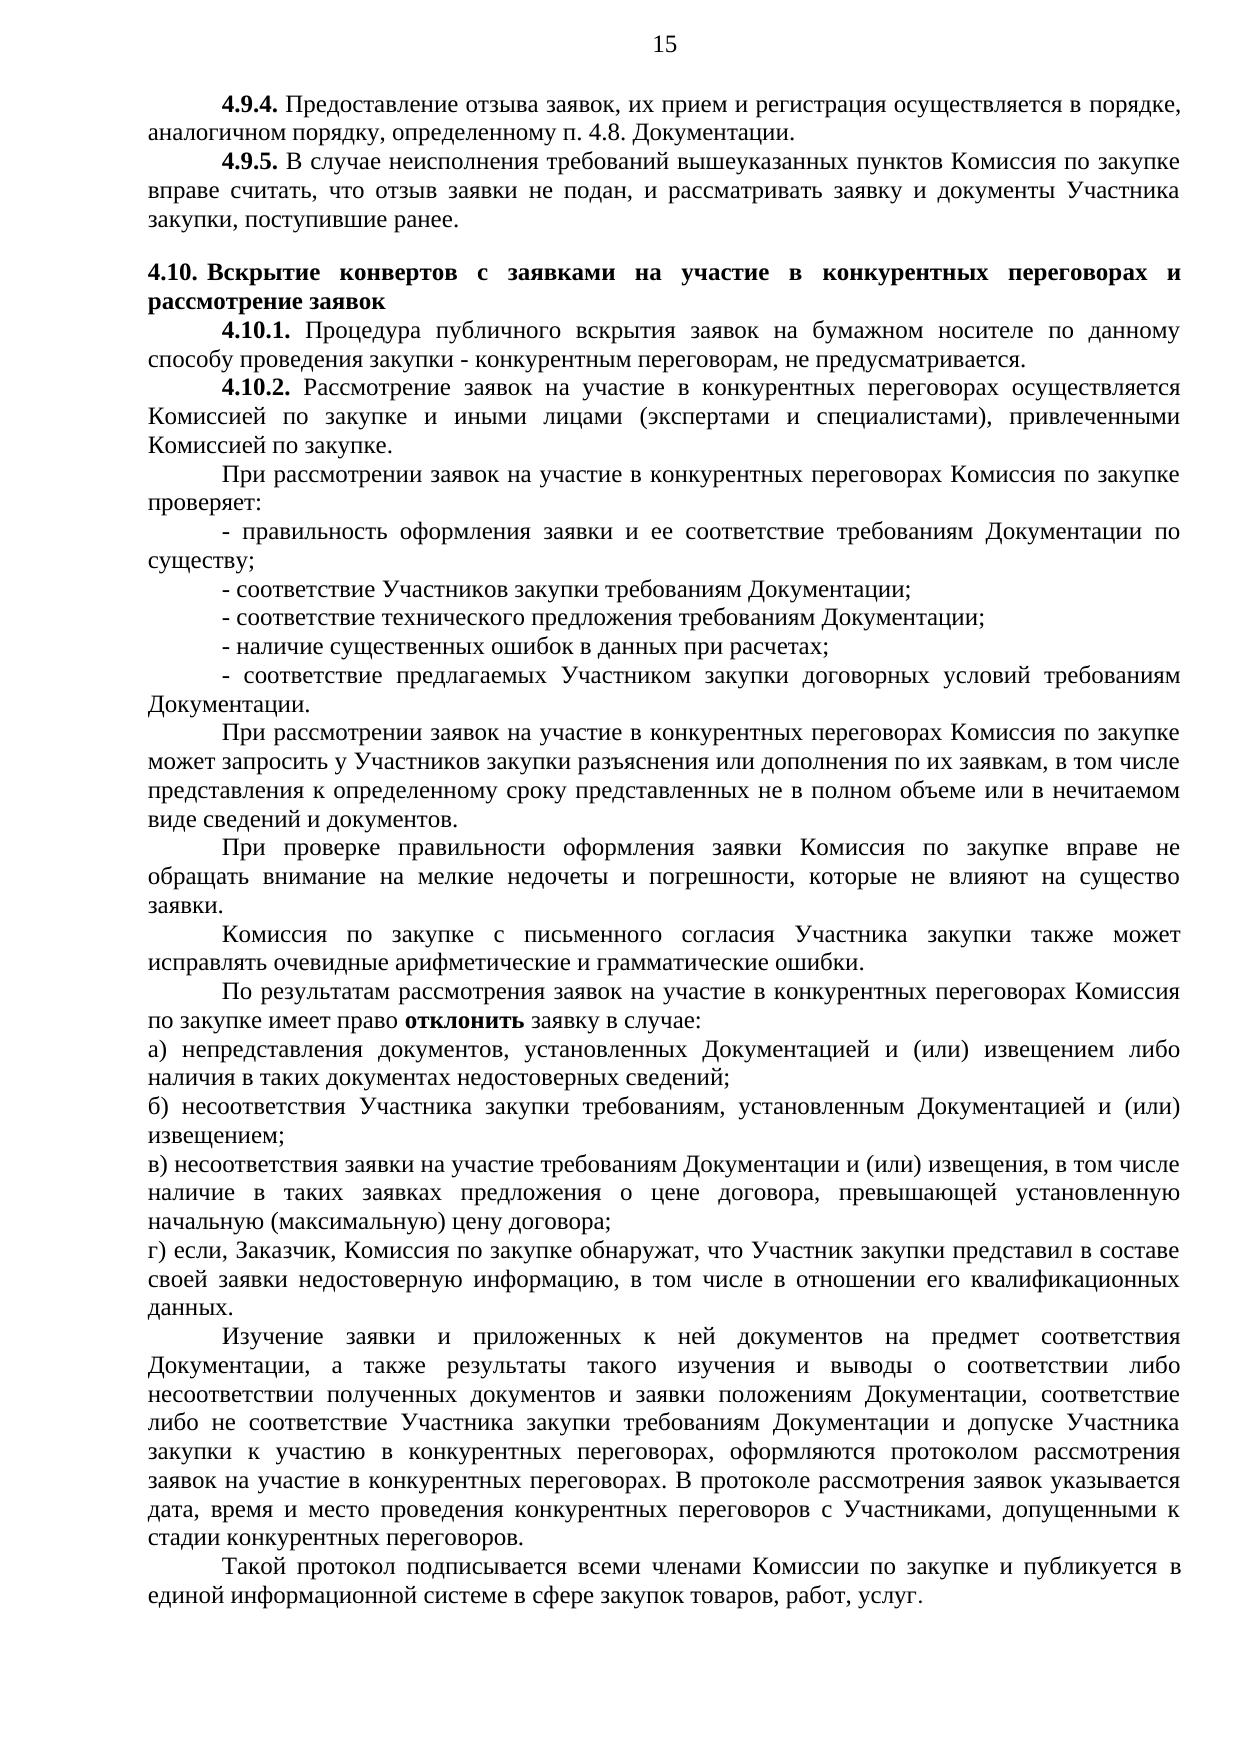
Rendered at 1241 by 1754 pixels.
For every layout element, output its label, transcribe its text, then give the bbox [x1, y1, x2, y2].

text 4.9.5. В случае неисполнения требований вышеуказанных пунктов Комиссия по закупке вправе считать, что отзыв заявки не подан, и рассматривать заявку и документы Участника закупки, поступившие ранее. [148, 146, 1181, 232]
text - соответствие предлагаемых Участником закупки договорных условий требованиям Документации. [148, 660, 1181, 717]
text в) несоответствия заявки на участие требованиям Документации и (или) извещения, в том числе наличие в таких заявках предложения о цене договора, превышающей установленную начальную (максимальную) цену договора; [148, 1149, 1181, 1235]
text б) несоответствия Участника закупки требованиям, установленным Документацией и (или) извещением; [148, 1091, 1181, 1149]
text г) если, Заказчик, Комиссия по закупке обнаружат, что Участник закупки представил в составе своей заявки недостоверную информацию, в том числе в отношении его квалификационных данных. [148, 1235, 1181, 1321]
text При рассмотрении заявок на участие в конкурентных переговорах Комиссия по закупке проверяет: [148, 459, 1181, 516]
text 4.10.2. Рассмотрение заявок на участие в конкурентных переговорах осуществляется Комиссией по закупке и иными лицами (экспертами и специалистами), привлеченными Комиссией по закупке. [148, 372, 1181, 459]
text Такой протокол подписывается всеми членами Комиссии по закупке и публикуется в единой информационной системе в сфере закупок товаров, работ, услуг. [148, 1551, 1181, 1609]
text - правильность оформления заявки и ее соответствие требованиям Документации по существу; [148, 516, 1181, 574]
list Вскрытие конвертов с заявками на участие в конкурентных переговорах и рассмотрение заявок [148, 257, 1181, 315]
text При рассмотрении заявок на участие в конкурентных переговорах Комиссия по закупке может запросить у Участников закупки разъяснения или дополнения по их заявкам, в том числе представления к определенному сроку представленных не в полном объеме или в нечитаемом виде сведений и документов. [148, 717, 1181, 832]
text - соответствие Участников закупки требованиям Документации; [148, 574, 1181, 602]
text Комиссия по закупке с письменного согласия Участника закупки также может исправлять очевидные арифметические и грамматические ошибки. [148, 919, 1181, 976]
text Изучение заявки и приложенных к ней документов на предмет соответствия Документации, а также результаты такого изучения и выводы о соответствии либо несоответствии полученных документов и заявки положениям Документации, соответствие либо не соответствие Участника закупки требованиям Документации и допуске Участника закупки к участию в конкурентных переговорах, оформляются протоколом рассмотрения заявок на участие в конкурентных переговорах. В протоколе рассмотрения заявок указывается дата, время и место проведения конкурентных переговоров с Участниками, допущенными к стадии конкурентных переговоров. [148, 1321, 1181, 1551]
text 4.10.1. Процедура публичного вскрытия заявок на бумажном носителе по данному способу проведения закупки - конкурентным переговорам, не предусматривается. [148, 315, 1181, 372]
text 4.9.4. Предоставление отзыва заявок, их прием и регистрация осуществляется в порядке, аналогичном порядку, определенному п. 4.8. Документации. [148, 89, 1181, 146]
text При проверке правильности оформления заявки Комиссия по закупке вправе не обращать внимание на мелкие недочеты и погрешности, которые не влияют на существо заявки. [148, 832, 1181, 919]
text По результатам рассмотрения заявок на участие в конкурентных переговорах Комиссия по закупке имеет право отклонить заявку в случае: [148, 976, 1181, 1034]
text - соответствие технического предложения требованиям Документации; [148, 602, 1181, 631]
text - наличие существенных ошибок в данных при расчетах; [148, 631, 1181, 660]
text а) непредставления документов, установленных Документацией и (или) извещением либо наличия в таких документах недостоверных сведений; [148, 1034, 1181, 1091]
